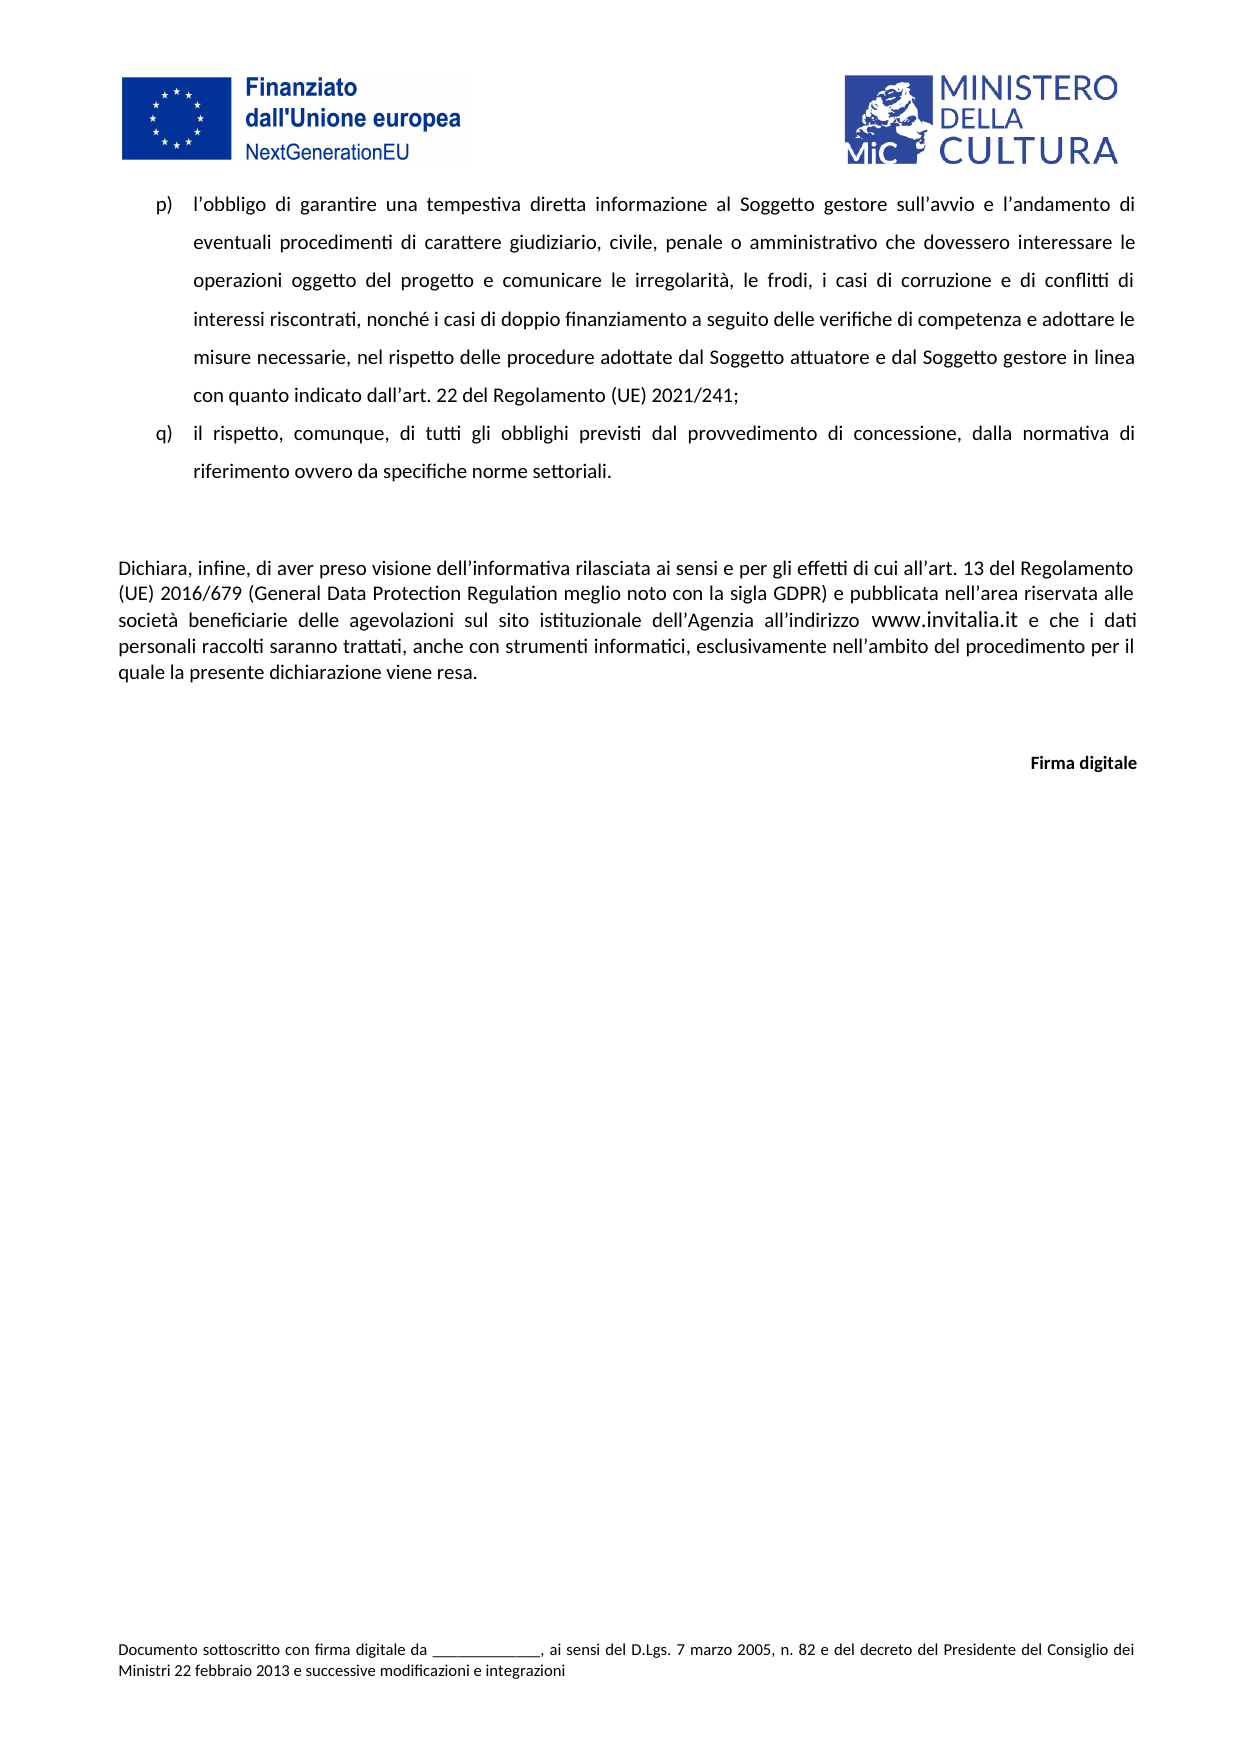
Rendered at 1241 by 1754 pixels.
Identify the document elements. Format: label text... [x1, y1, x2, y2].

picture [118, 73, 473, 164]
list l’obbligo di garantire una tempestiva diretta informazione al Soggetto gestore sull’avvio e l’andamento di eventuali procedimenti di carattere giudiziario, civile, penale o amministrativo che dovessero interessare le operazioni oggetto del progetto e comunicare le irregolarità, le frodi, i casi di corruzione e di conflitti di interessi riscontrati, nonché i casi di doppio finanziamento a seguito delle verifiche di competenza e adottare le misure necessarie, nel rispetto delle procedure adottate dal Soggetto attuatore e dal Soggetto gestore in linea con quanto indicato dall’art. 22 del Regolamento (UE) 2021/241; [156, 191, 1137, 407]
text Firma digitale [118, 751, 1137, 774]
picture [844, 75, 1118, 164]
list il rispetto, comunque, di tutti gli obblighi previsti dal provvedimento di concessione, dalla normativa di riferimento ovvero da specifiche norme settoriali. [156, 420, 1137, 484]
text Dichiara, infine, di aver preso visione dell’informativa rilasciata ai sensi e per gli effetti di cui all’art. 13 del Regolamento (UE) 2016/679 (General Data Protection Regulation meglio noto con la sigla GDPR) e pubblicata nell’area riservata alle società beneficiarie delle agevolazioni sul sito istituzionale dell’Agenzia all’indirizzo www.invitalia.it e che i dati personali raccolti saranno trattati, anche con strumenti informatici, esclusivamente nell’ambito del procedimento per il quale la presente dichiarazione viene resa. [118, 555, 1137, 684]
